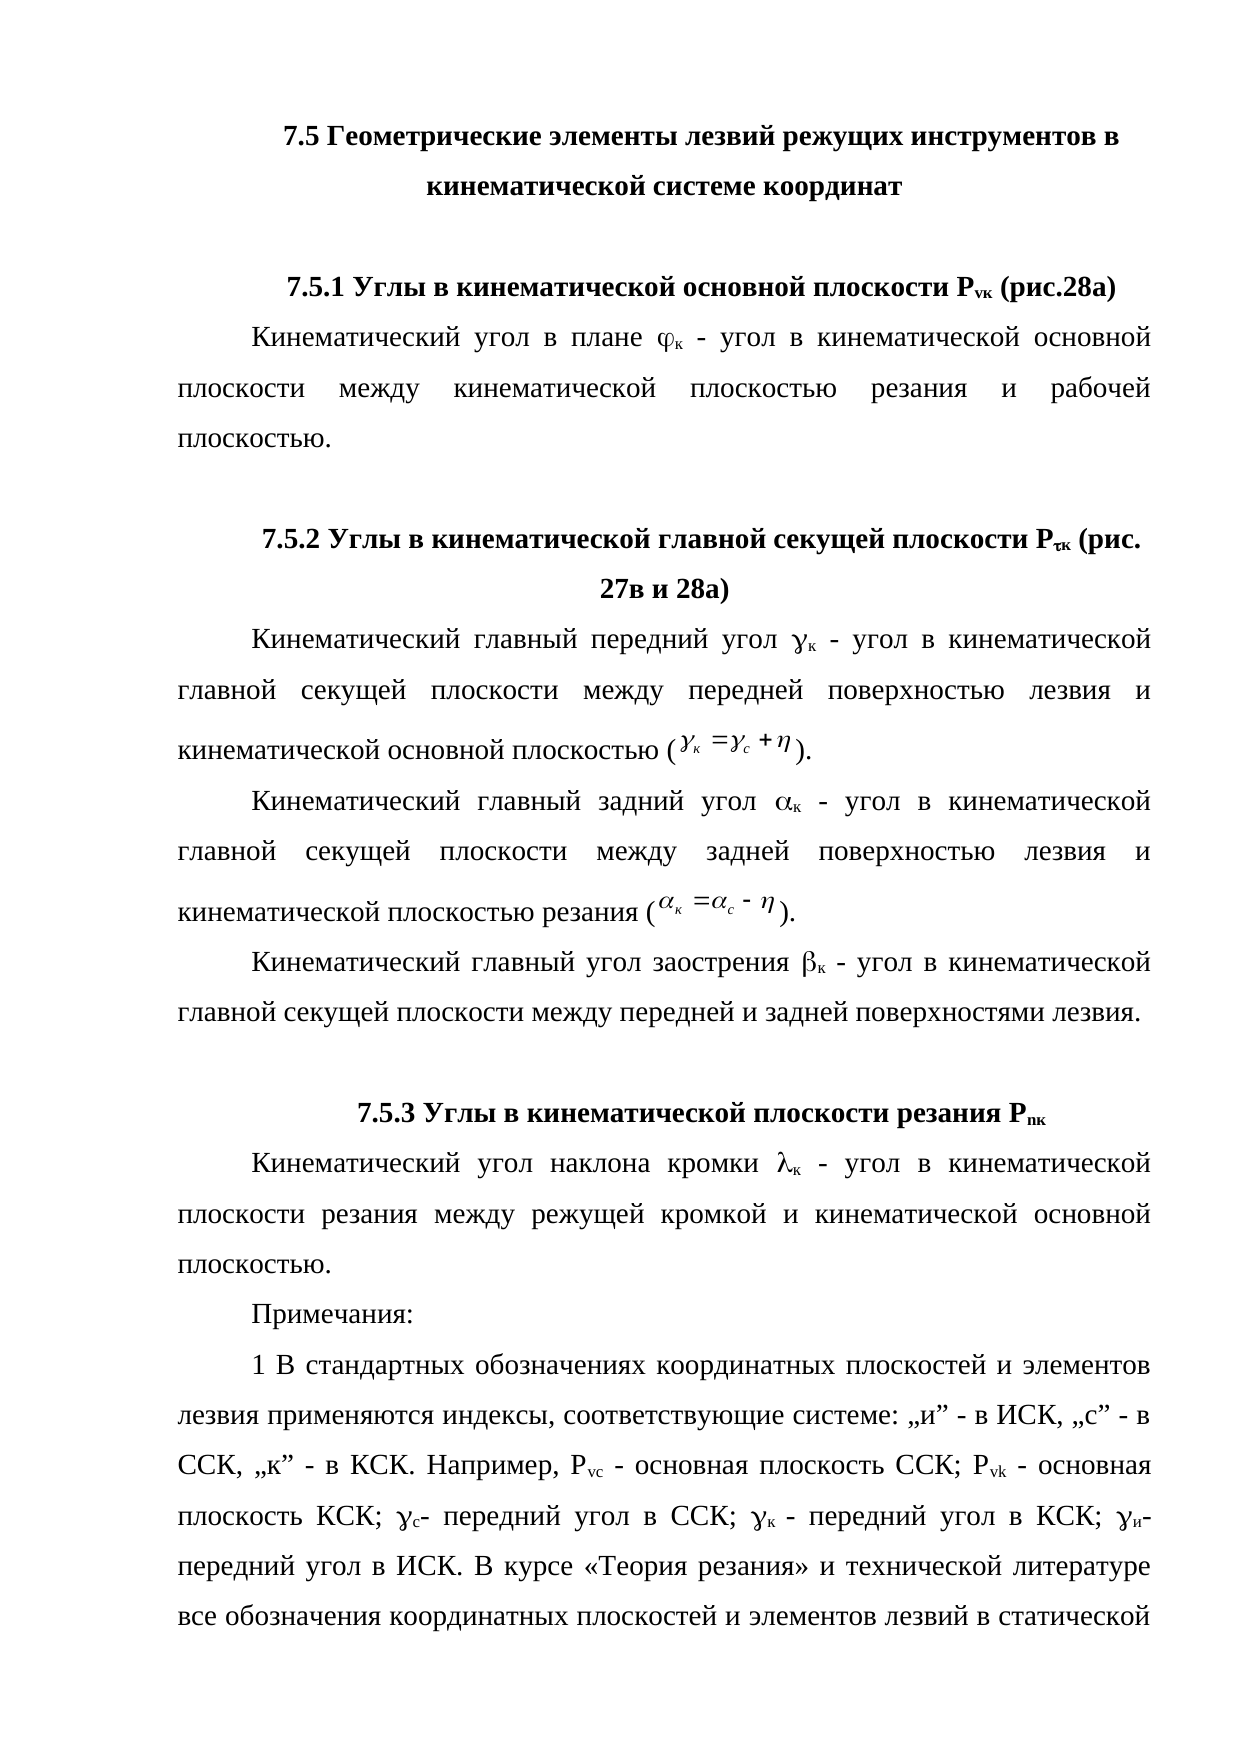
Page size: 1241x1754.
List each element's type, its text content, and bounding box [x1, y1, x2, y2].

text Кинематический главный передний угол к - угол в кинематической главной секущей плоскости между передней поверхностью лезвия и кинематической основной плоскостью (). [177, 621, 1152, 766]
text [177, 1347, 1152, 1632]
text 7.5.2 Углы в кинематической главной секущей плоскости Pк (рис. 27в и 28а) [177, 521, 1152, 605]
text 7.5.3 Углы в кинематической плоскости резания Pnк [177, 1095, 1152, 1129]
text Примечания: [177, 1297, 1152, 1330]
text 7.5 Геометрические элементы лезвий режущих инструментов в кинематической системе координат [177, 118, 1152, 202]
text Кинематический главный задний угол к - угол в кинематической главной секущей плоскости между задней поверхностью лезвия и кинематической плоскостью резания (). [177, 783, 1152, 927]
text Кинематический главный угол заострения к - угол в кинематической главной секущей плоскости между передней и задней поверхностями лезвия. [177, 944, 1152, 1028]
text Кинематический угол наклона кромки к - угол в кинематической плоскости резания между режущей кромкой и кинематической основной плоскостью. [177, 1146, 1152, 1280]
text Кинематический угол в плане к - угол в кинематической основной плоскости между кинематической плоскостью резания и рабочей плоскостью. [177, 319, 1152, 454]
text 7.5.1 Углы в кинематической основной плоскости Рvк (рис.28а) [177, 269, 1152, 303]
